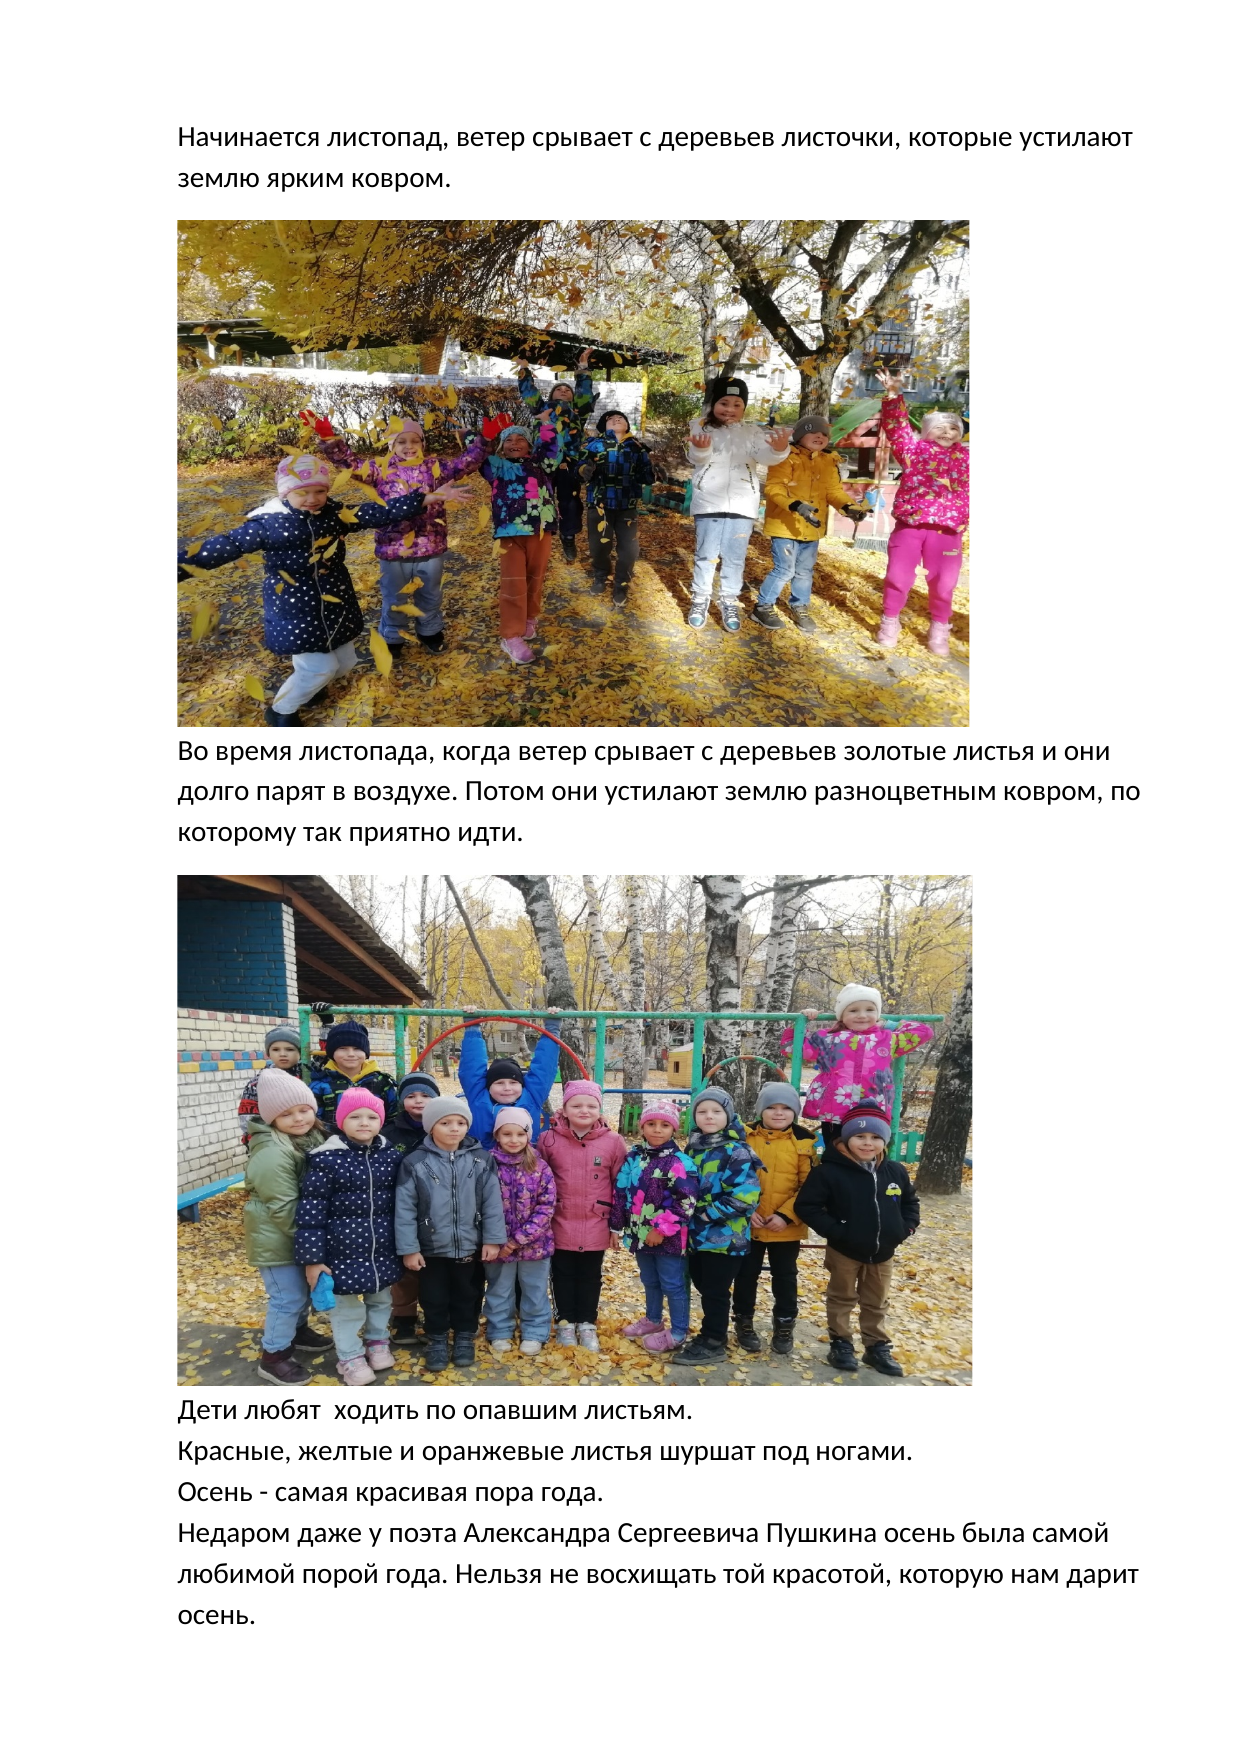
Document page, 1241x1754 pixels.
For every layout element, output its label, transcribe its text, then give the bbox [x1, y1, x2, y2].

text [177, 118, 1152, 195]
picture [177, 875, 973, 1386]
picture [177, 220, 970, 727]
